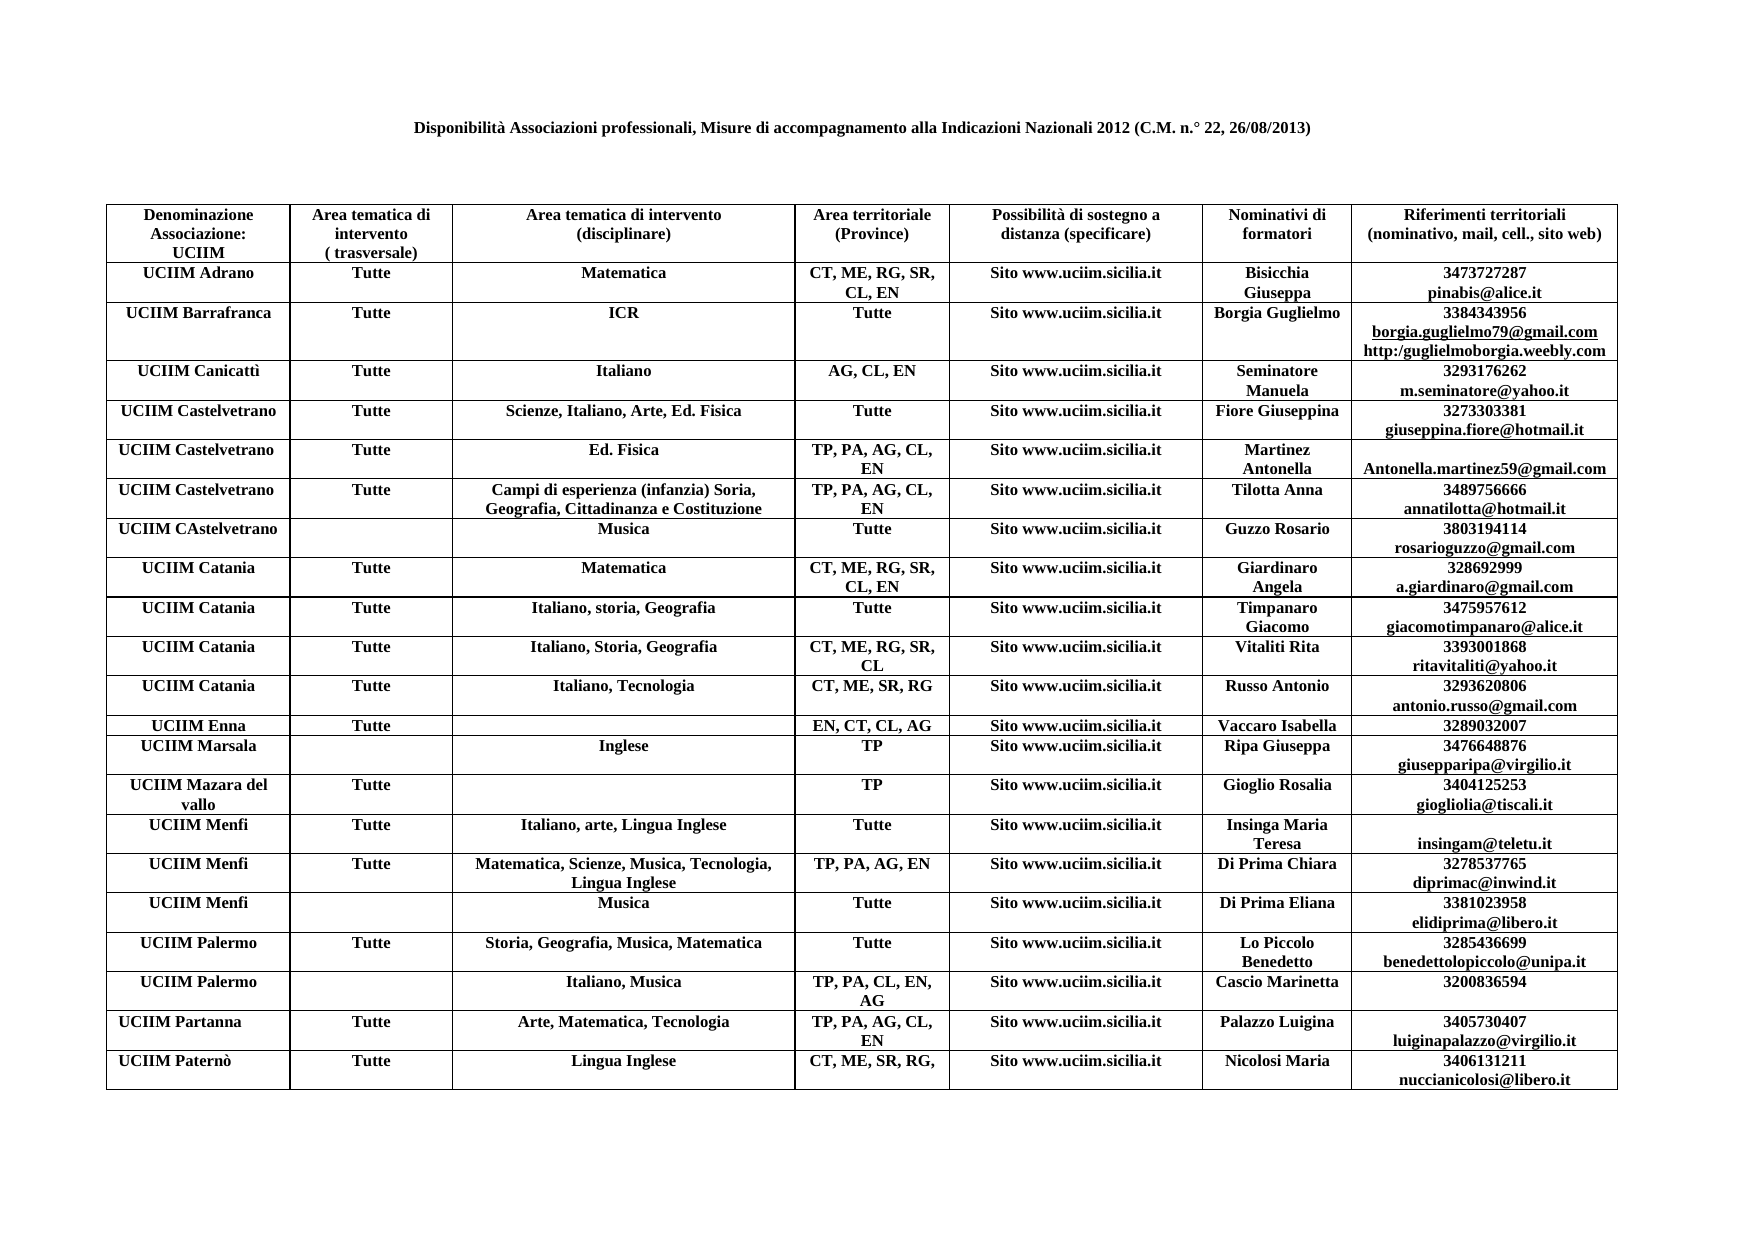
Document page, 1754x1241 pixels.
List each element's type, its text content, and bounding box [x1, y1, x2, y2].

table_cell CT, ME, SR, RG [796, 676, 949, 714]
table_cell Sito www.uciim.sicilia.it [950, 815, 1202, 853]
table_header Possibilità di sostegno a distanza (specificare) [950, 205, 1202, 262]
table_cell Tutte [291, 1011, 452, 1050]
table_header Denominazione Associazione: UCIIM [107, 205, 289, 262]
table_cell 3289032007 [1352, 716, 1617, 735]
table_cell Tilotta Anna [1203, 479, 1351, 518]
table_cell Fiore Giuseppina [1203, 401, 1351, 439]
table_cell 3476648876 giusepparipa@virgilio.it [1352, 736, 1617, 774]
table_cell UCIIM Catania [107, 598, 289, 636]
table_cell UCIIM Marsala [107, 736, 289, 774]
table_cell Tutte [796, 598, 949, 636]
table_cell Nicolosi Maria [1203, 1051, 1351, 1089]
table_cell Inglese [453, 736, 794, 774]
table_cell Storia, Geografia, Musica, Matematica [453, 933, 794, 971]
table_cell Sito www.uciim.sicilia.it [950, 401, 1202, 439]
table_cell Martinez Antonella [1203, 440, 1351, 478]
table_cell UCIIM Menfi [107, 854, 289, 892]
table_cell Tutte [291, 558, 452, 596]
table_cell UCIIM Canicattì [107, 361, 289, 399]
table_cell 3293620806 antonio.russo@gmail.com [1352, 676, 1617, 714]
table_header Area territoriale (Province) [796, 205, 949, 262]
table_cell Italiano, Storia, Geografia [453, 637, 794, 675]
table_cell Lingua Inglese [453, 1051, 794, 1089]
table_cell Sito www.uciim.sicilia.it [950, 972, 1202, 1010]
table_cell 3384343956 borgia.guglielmo79@gmail.com http:/guglielmoborgia.weebly.com [1352, 303, 1617, 360]
table_cell Tutte [291, 303, 452, 360]
table_cell [453, 716, 794, 735]
table_cell Antonella.martinez59@gmail.com [1352, 440, 1617, 478]
table_cell Sito www.uciim.sicilia.it [950, 893, 1202, 932]
table_cell Tutte [291, 361, 452, 399]
table_cell Tutte [796, 893, 949, 932]
table_cell Giardinaro Angela [1203, 558, 1351, 596]
table_cell TP, PA, AG, EN [796, 854, 949, 892]
table_cell Italiano, storia, Geografia [453, 598, 794, 636]
table_cell UCIIM Mazara del vallo [107, 775, 289, 813]
table_cell Tutte [796, 933, 949, 971]
table_cell Sito www.uciim.sicilia.it [950, 775, 1202, 813]
table_cell Russo Antonio [1203, 676, 1351, 714]
table_cell CT, ME, RG, SR, CL, EN [796, 263, 949, 302]
table_cell 328692999 a.giardinaro@gmail.com [1352, 558, 1617, 596]
text Disponibilità Associazioni professionali, Misure di accompagnamento alla Indicazioni Nazionali 2012 (C.M. n.° 22, 26/08/2013) [118, 118, 1606, 137]
table_cell Tutte [291, 263, 452, 302]
table_cell Ripa Giuseppa [1203, 736, 1351, 774]
table_cell TP [796, 736, 949, 774]
table_cell [291, 519, 452, 557]
table_cell [453, 775, 794, 813]
table_cell Tutte [796, 401, 949, 439]
table_cell Sito www.uciim.sicilia.it [950, 1051, 1202, 1089]
table_cell Sito www.uciim.sicilia.it [950, 558, 1202, 596]
table_header Nominativi di formatori [1203, 205, 1351, 262]
table_cell Arte, Matematica, Tecnologia [453, 1011, 794, 1050]
table_cell UCIIM Menfi [107, 893, 289, 932]
table_cell Sito www.uciim.sicilia.it [950, 598, 1202, 636]
table_cell Sito www.uciim.sicilia.it [950, 854, 1202, 892]
table_cell Sito www.uciim.sicilia.it [950, 1011, 1202, 1050]
table_cell Tutte [291, 1051, 452, 1089]
table_cell 3381023958 elidiprima@libero.it [1352, 893, 1617, 932]
table_cell 3404125253 giogliolia@tiscali.it [1352, 775, 1617, 813]
table_cell ICR [453, 303, 794, 360]
table_cell UCIIM Castelvetrano [107, 401, 289, 439]
table_cell 3473727287 pinabis@alice.it [1352, 263, 1617, 302]
table_cell [291, 736, 452, 774]
table_cell Musica [453, 893, 794, 932]
table_cell Italiano, Musica [453, 972, 794, 1010]
table_cell Italiano, arte, Lingua Inglese [453, 815, 794, 853]
table_cell UCIIM Partanna [107, 1011, 289, 1050]
table_cell 3405730407 luiginapalazzo@virgilio.it [1352, 1011, 1617, 1050]
table_cell TP, PA, AG, CL, EN [796, 440, 949, 478]
table_cell Matematica [453, 263, 794, 302]
table_cell Tutte [291, 815, 452, 853]
table_cell Bisicchia Giuseppa [1203, 263, 1351, 302]
table_cell Insinga Maria Teresa [1203, 815, 1351, 853]
table_cell TP, PA, AG, CL, EN [796, 479, 949, 518]
table_cell Sito www.uciim.sicilia.it [950, 440, 1202, 478]
table_cell Sito www.uciim.sicilia.it [950, 479, 1202, 518]
table_cell 3285436699 benedettolopiccolo@unipa.it [1352, 933, 1617, 971]
table_cell 3803194114 rosarioguzzo@gmail.com [1352, 519, 1617, 557]
table_cell UCIIM Palermo [107, 933, 289, 971]
table_cell AG, CL, EN [796, 361, 949, 399]
table_cell UCIIM CAstelvetrano [107, 519, 289, 557]
table_cell Sito www.uciim.sicilia.it [950, 263, 1202, 302]
table_cell UCIIM Catania [107, 676, 289, 714]
table_cell Tutte [291, 598, 452, 636]
table_cell 3393001868 ritavitaliti@yahoo.it [1352, 637, 1617, 675]
table_cell 3200836594 [1352, 972, 1617, 1010]
table_cell Sito www.uciim.sicilia.it [950, 933, 1202, 971]
table_cell UCIIM Castelvetrano [107, 440, 289, 478]
table_cell 3406131211 nuccianicolosi@libero.it [1352, 1051, 1617, 1089]
table_cell 3475957612 giacomotimpanaro@alice.it [1352, 598, 1617, 636]
table_cell Tutte [796, 815, 949, 853]
table_cell CT, ME, SR, RG, [796, 1051, 949, 1089]
table_cell Seminatore Manuela [1203, 361, 1351, 399]
table_cell Tutte [291, 716, 452, 735]
table_cell Tutte [291, 676, 452, 714]
table_cell TP [796, 775, 949, 813]
table_cell Tutte [796, 303, 949, 360]
table_cell 3278537765 diprimac@inwind.it [1352, 854, 1617, 892]
table_cell Scienze, Italiano, Arte, Ed. Fisica [453, 401, 794, 439]
table_cell UCIIM Catania [107, 637, 289, 675]
table_cell Cascio Marinetta [1203, 972, 1351, 1010]
table_cell Di Prima Eliana [1203, 893, 1351, 932]
table_cell Tutte [291, 479, 452, 518]
table_cell Gioglio Rosalia [1203, 775, 1351, 813]
table_cell UCIIM Adrano [107, 263, 289, 302]
table_cell Tutte [291, 854, 452, 892]
table_cell Di Prima Chiara [1203, 854, 1351, 892]
table_header Area tematica di intervento (disciplinare) [453, 205, 794, 262]
table_cell Timpanaro Giacomo [1203, 598, 1351, 636]
table_cell Sito www.uciim.sicilia.it [950, 361, 1202, 399]
table_header Area tematica di intervento ( trasversale) [291, 205, 452, 262]
table_cell Palazzo Luigina [1203, 1011, 1351, 1050]
table_cell Sito www.uciim.sicilia.it [950, 519, 1202, 557]
table_cell Musica [453, 519, 794, 557]
table_cell Sito www.uciim.sicilia.it [950, 637, 1202, 675]
table_cell 3489756666 annatilotta@hotmail.it [1352, 479, 1617, 518]
table_cell UCIIM Palermo [107, 972, 289, 1010]
table_cell Italiano [453, 361, 794, 399]
table_cell EN, CT, CL, AG [796, 716, 949, 735]
table_cell Tutte [291, 401, 452, 439]
table_cell CT, ME, RG, SR, CL, EN [796, 558, 949, 596]
table_cell Guzzo Rosario [1203, 519, 1351, 557]
table_cell Lo Piccolo Benedetto [1203, 933, 1351, 971]
table_cell Ed. Fisica [453, 440, 794, 478]
table_cell Tutte [291, 440, 452, 478]
table_cell [291, 972, 452, 1010]
table_cell 3273303381 giuseppina.fiore@hotmail.it [1352, 401, 1617, 439]
table_cell CT, ME, RG, SR, CL [796, 637, 949, 675]
table_cell Vaccaro Isabella [1203, 716, 1351, 735]
table_cell Tutte [291, 775, 452, 813]
table_cell UCIIM Barrafranca [107, 303, 289, 360]
table_cell Matematica, Scienze, Musica, Tecnologia, Lingua Inglese [453, 854, 794, 892]
table_cell Sito www.uciim.sicilia.it [950, 303, 1202, 360]
table_cell Sito www.uciim.sicilia.it [950, 716, 1202, 735]
table_cell Campi di esperienza (infanzia) Soria, Geografia, Cittadinanza e Costituzione [453, 479, 794, 518]
table_cell UCIIM Enna [107, 716, 289, 735]
table_cell Sito www.uciim.sicilia.it [950, 736, 1202, 774]
table_cell [291, 893, 452, 932]
table_cell Tutte [291, 933, 452, 971]
table_cell UCIIM Menfi [107, 815, 289, 853]
table_cell Tutte [291, 637, 452, 675]
table_cell Tutte [796, 519, 949, 557]
table_cell Matematica [453, 558, 794, 596]
table_cell Italiano, Tecnologia [453, 676, 794, 714]
table_cell Vitaliti Rita [1203, 637, 1351, 675]
table_cell 3293176262 m.seminatore@yahoo.it [1352, 361, 1617, 399]
table_cell UCIIM Paternò [107, 1051, 289, 1089]
table_cell Borgia Guglielmo [1203, 303, 1351, 360]
table_cell UCIIM Castelvetrano [107, 479, 289, 518]
table_cell insingam@teletu.it [1352, 815, 1617, 853]
table_cell TP, PA, AG, CL, EN [796, 1011, 949, 1050]
table_cell TP, PA, CL, EN, AG [796, 972, 949, 1010]
table_header Riferimenti territoriali (nominativo, mail, cell., sito web) [1352, 205, 1617, 262]
table_cell UCIIM Catania [107, 558, 289, 596]
table_cell Sito www.uciim.sicilia.it [950, 676, 1202, 714]
